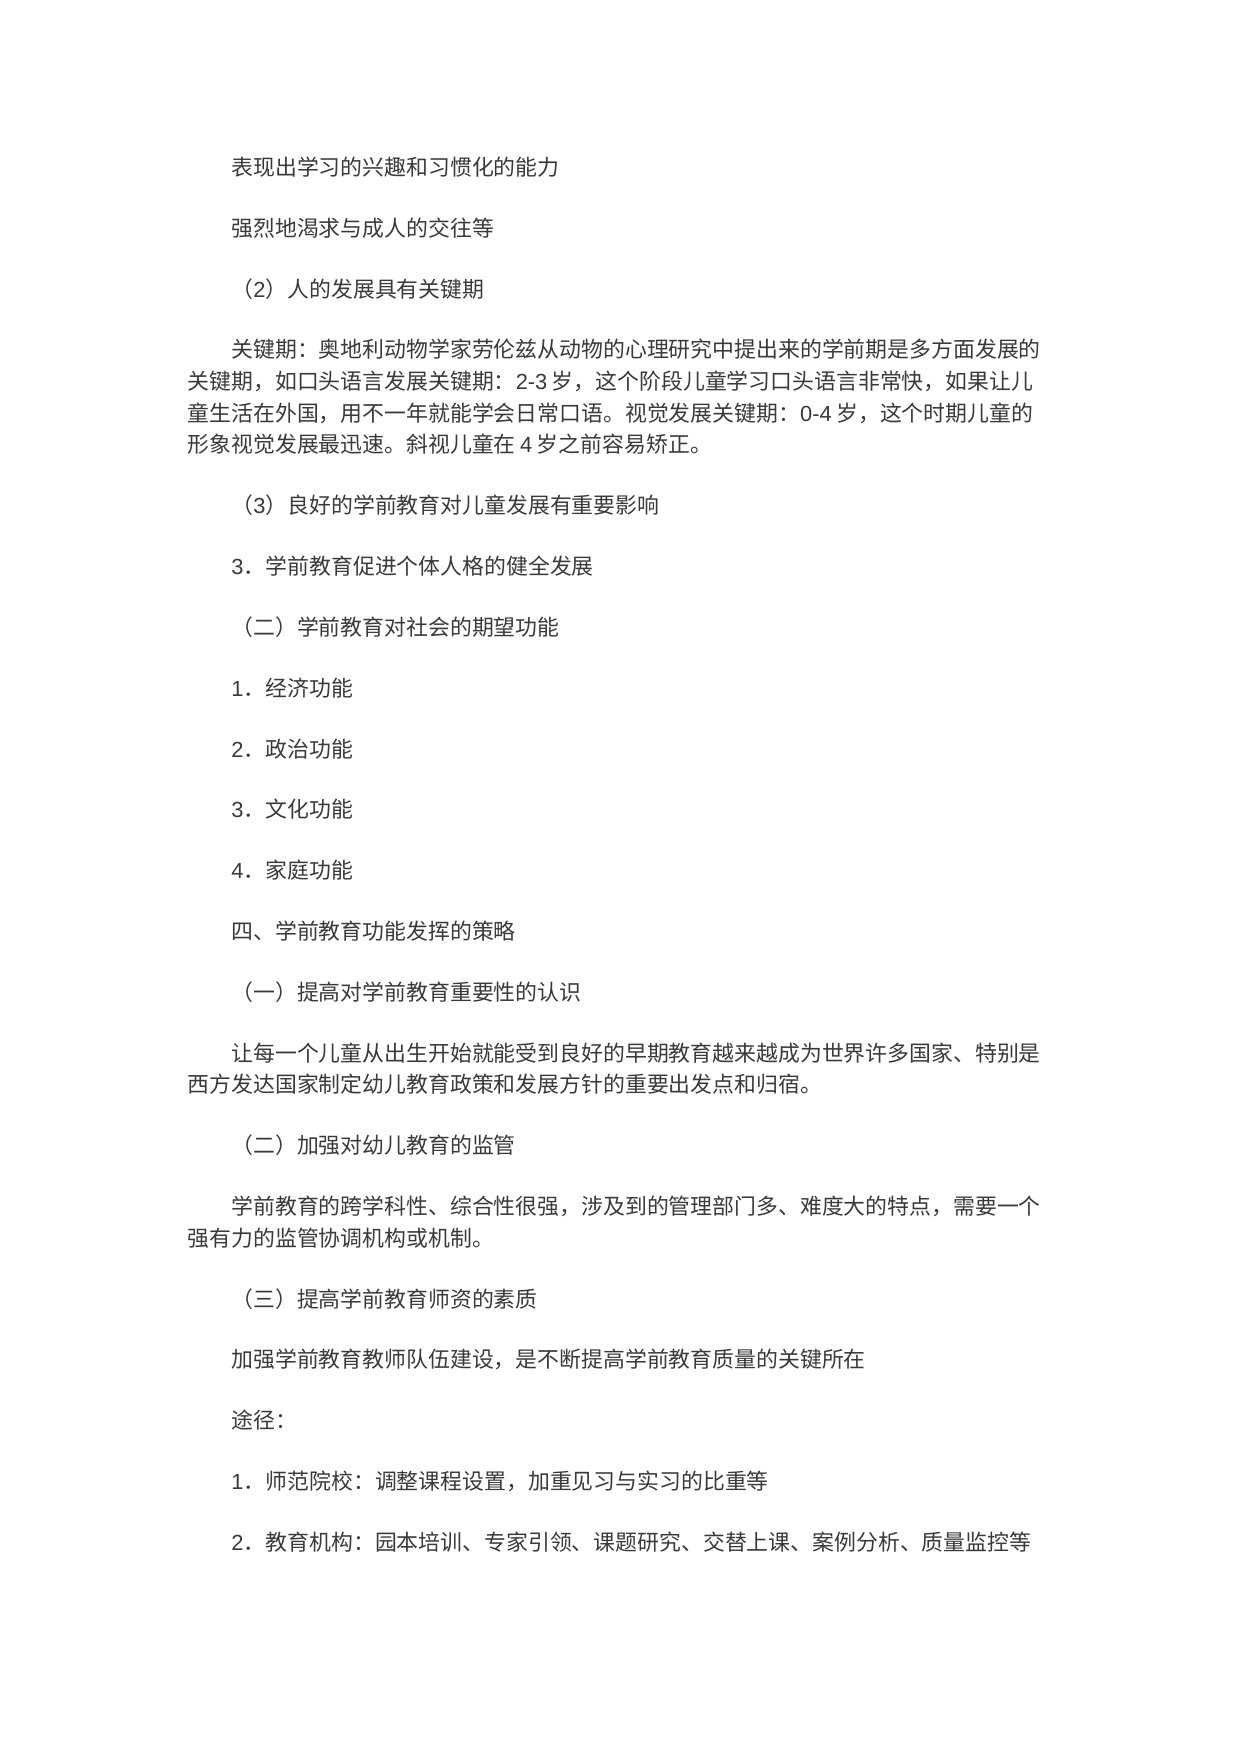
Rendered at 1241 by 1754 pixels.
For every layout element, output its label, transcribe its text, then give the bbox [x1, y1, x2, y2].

text 强烈地渴求与成人的交往等 [187, 211, 1053, 242]
text 2．政治功能 [187, 732, 1053, 763]
text 加强学前教育教师队伍建设，是不断提高学前教育质量的关键所在 [187, 1342, 1053, 1374]
text 2．教育机构：园本培训、专家引领、课题研究、交替上课、案例分析、质量监控等 [187, 1525, 1053, 1557]
text 1．经济功能 [187, 671, 1053, 702]
text 3．文化功能 [187, 792, 1053, 824]
text 学前教育的跨学科性、综合性很强，涉及到的管理部门多、难度大的特点，需要一个强有力的监管协调机构或机制。 [187, 1189, 1053, 1252]
text （3）良好的学前教育对儿童发展有重要影响 [187, 488, 1053, 520]
text 3．学前教育促进个体人格的健全发展 [187, 549, 1053, 581]
text 让每一个儿童从出生开始就能受到良好的早期教育越来越成为世界许多国家、特别是西方发达国家制定幼儿教育政策和发展方针的重要出发点和归宿。 [187, 1036, 1053, 1099]
text 关键期：奥地利动物学家劳伦兹从动物的心理研究中提出来的学前期是多方面发展的关键期，如口头语言发展关键期：2-3岁，这个阶段儿童学习口头语言非常快，如果让儿童生活在外国，用不一年就能学会日常口语。视觉发展关键期：0-4岁，这个时期儿童的形象视觉发展最迅速。斜视儿童在4岁之前容易矫正。 [187, 332, 1053, 459]
text （二）加强对幼儿教育的监管 [187, 1128, 1053, 1160]
text 途径： [187, 1403, 1053, 1435]
text 表现出学习的兴趣和习惯化的能力 [187, 150, 1053, 182]
text （一）提高对学前教育重要性的认识 [187, 975, 1053, 1007]
text 4．家庭功能 [187, 853, 1053, 885]
text （二）学前教育对社会的期望功能 [187, 610, 1053, 642]
text （三）提高学前教育师资的素质 [187, 1282, 1053, 1313]
text 1．师范院校：调整课程设置，加重见习与实习的比重等 [187, 1464, 1053, 1496]
text 四、学前教育功能发挥的策略 [187, 914, 1053, 946]
text （2）人的发展具有关键期 [187, 272, 1053, 303]
